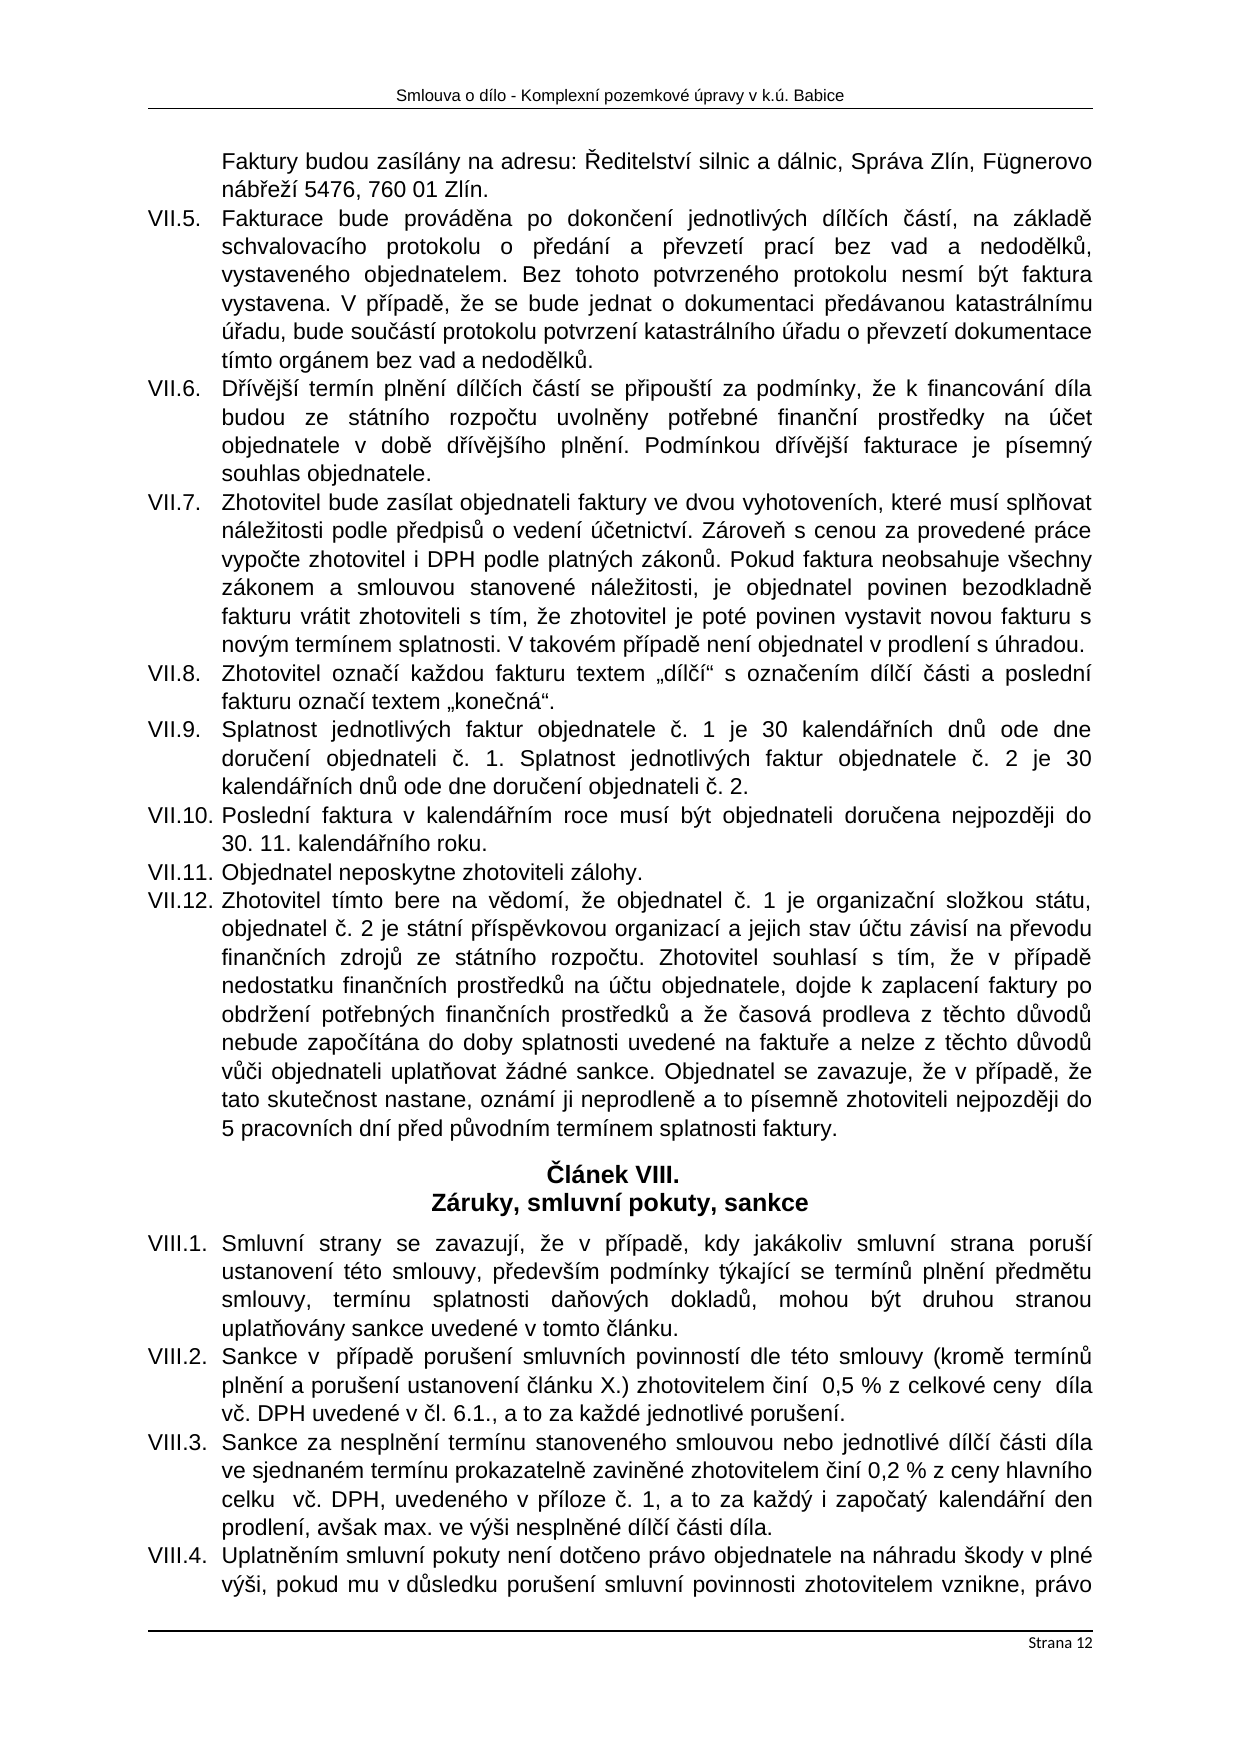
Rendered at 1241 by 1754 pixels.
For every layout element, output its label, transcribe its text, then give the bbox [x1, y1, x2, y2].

list Zhotovitel tímto bere na vědomí, že objednatel č. 1 je organizační složkou státu, objednatel č. 2 je státní příspěvkovou organizací a jejich stav účtu závisí na převodu finančních zdrojů ze státního rozpočtu. Zhotovitel souhlasí s tím, že v případě nedostatku finančních prostředků na účtu objednatele, dojde k zaplacení faktury po obdržení potřebných finančních prostředků a že časová prodleva z těchto důvodů nebude započítána do doby splatnosti uvedené na faktuře a nelze z těchto důvodů vůči objednateli uplatňovat žádné sankce. Objednatel se zavazuje, že v případě, že tato skutečnost nastane, oznámí ji neprodleně a to písemně zhotoviteli nejpozději do 5 pracovních dní před původním termínem splatnosti faktury. [148, 887, 1093, 1141]
list Zhotovitel bude zasílat objednateli faktury ve dvou vyhotoveních, které musí splňovat náležitosti podle předpisů o vedení účetnictví. Zároveň s cenou za provedené práce vypočte zhotovitel i DPH podle platných zákonů. Pokud faktura neobsahuje všechny zákonem a smlouvou stanovené náležitosti, je objednatel povinen bezodkladně fakturu vrátit zhotoviteli s tím, že zhotovitel je poté povinen vystavit novou fakturu s novým termínem splatnosti. V takovém případě není objednatel v prodlení s úhradou. [148, 489, 1093, 657]
list Splatnost jednotlivých faktur objednatele č. 1 je 30 kalendářních dnů ode dne doručení objednateli č. 1. Splatnost jednotlivých faktur objednatele č. 2 je 30 kalendářních dnů ode dne doručení objednateli č. 2. [148, 716, 1093, 799]
list Objednatel neposkytne zhotoviteli zálohy. [148, 858, 1093, 885]
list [148, 1542, 1093, 1597]
list Poslední faktura v kalendářním roce musí být objednateli doručena nejpozději do 30. 11. kalendářního roku. [148, 802, 1093, 856]
list Zhotovitel označí každou fakturu textem „dílčí“ s označením dílčí části a poslední fakturu označí textem „konečná“. [148, 659, 1093, 714]
list Fakturace bude prováděna po dokončení jednotlivých dílčích částí, na základě schvalovacího protokolu o předání a převzetí prací bez vad a nedodělků, vystaveného objednatelem. Bez tohoto potvrzeného protokolu nesmí být faktura vystavena. V případě, že se bude jednat o dokumentaci předávanou katastrálnímu úřadu, bude součástí protokolu potvrzení katastrálního úřadu o převzetí dokumentace tímto orgánem bez vad a nedodělků. [148, 204, 1093, 373]
list Sankce za nesplnění termínu stanoveného smlouvou nebo jednotlivé dílčí části díla ve sjednaném termínu prokazatelně zaviněné zhotovitelem činí 0,2 % z ceny hlavního celku vč. DPH, uvedeného v příloze č. 1, a to za každý i započatý kalendářní den prodlení, avšak max. ve výši nesplněné dílčí části díla. [148, 1429, 1093, 1540]
list Smluvní strany se zavazují, že v případě, kdy jakákoliv smluvní strana poruší ustanovení této smlouvy, především podmínky týkající se termínů plnění předmětu smlouvy, termínu splatnosti daňových dokladů, mohou být druhou stranou uplatňovány sankce uvedené v tomto článku. [148, 1229, 1093, 1341]
list Dřívější termín plnění dílčích částí se připouští za podmínky, že k financování díla budou ze státního rozpočtu uvolněny potřebné finanční prostředky na účet objednatele v době dřívějšího plnění. Podmínkou dřívější fakturace je písemný souhlas objednatele. [148, 375, 1093, 487]
subtitle Záruky, smluvní pokuty, sankce [148, 1159, 1093, 1217]
list Sankce v případě porušení smluvních povinností dle této smlouvy (kromě termínů plnění a porušení ustanovení článku X.) zhotovitelem činí 0,5 % z celkové ceny díla vč. DPH uvedené v čl. 6.1., a to za každé jednotlivé porušení. [148, 1343, 1093, 1427]
list Faktury budou zasílány na adresu: Ředitelství silnic a dálnic, Správa Zlín, Fügnerovo nábřeží 5476, 760 01 Zlín. [221, 148, 1093, 202]
